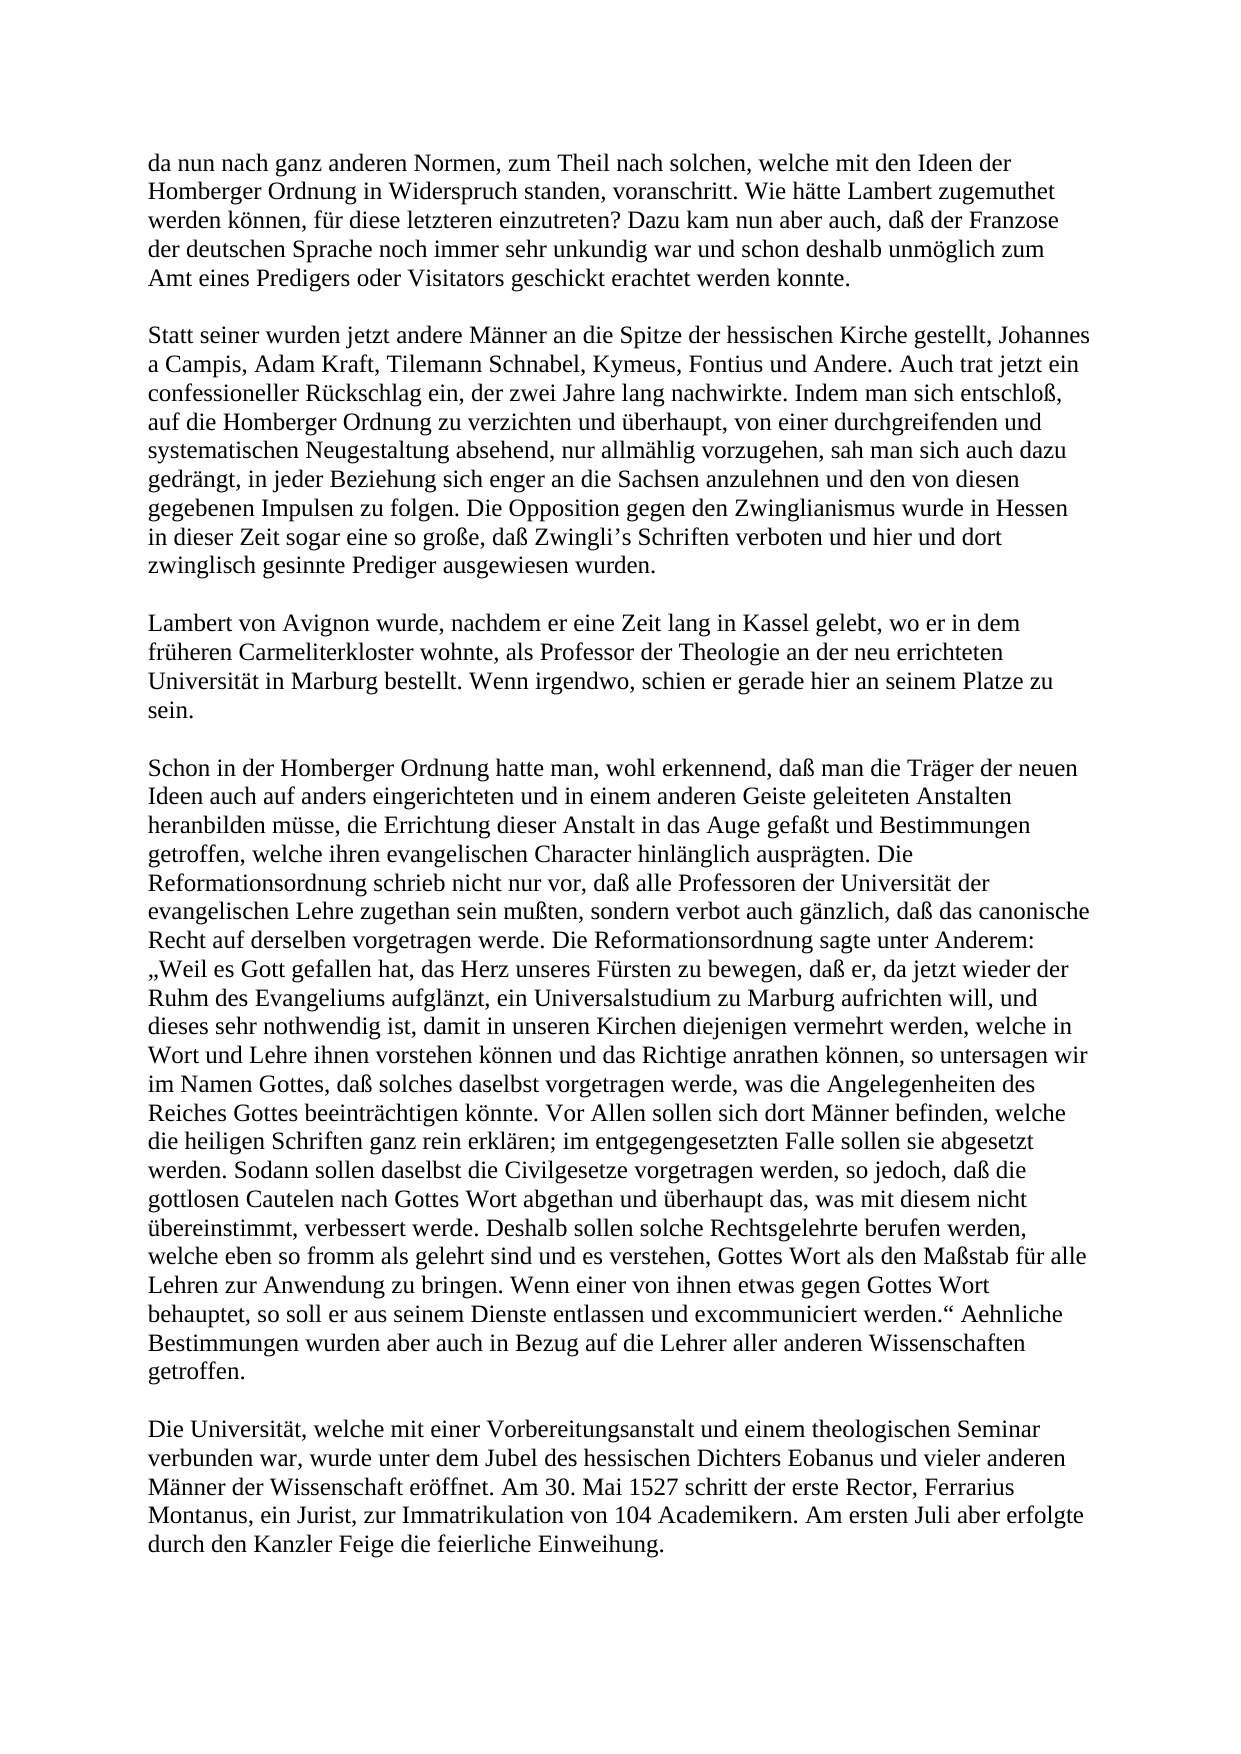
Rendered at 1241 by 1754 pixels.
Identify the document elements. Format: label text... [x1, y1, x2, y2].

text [148, 148, 1093, 291]
text Schon in der Homberger Ordnung hatte man, wohl erkennend, daß man die Träger der neuen Ideen auch auf anders eingerichteten und in einem anderen Geiste geleiteten Anstalten heranbilden müsse, die Errichtung dieser Anstalt in das Auge gefaßt und Bestimmungen getroffen, welche ihren evangelischen Character hinlänglich ausprägten. Die Reformationsordnung schrieb nicht nur vor, daß alle Professoren der Universität der evangelischen Lehre zugethan sein mußten, sondern verbot auch gänzlich, daß das canonische Recht auf derselben vorgetragen werde. Die Reformationsordnung sagte unter Anderem: „Weil es Gott gefallen hat, das Herz unseres Fürsten zu bewegen, daß er, da jetzt wieder der Ruhm des Evangeliums aufglänzt, ein Universalstudium zu Marburg aufrichten will, und dieses sehr nothwendig ist, damit in unseren Kirchen diejenigen vermehrt werden, welche in Wort und Lehre ihnen vorstehen können und das Richtige anrathen können, so untersagen wir im Namen Gottes, daß solches daselbst vorgetragen werde, was die Angelegenheiten des Reiches Gottes beeinträchtigen könnte. Vor Allen sollen sich dort Männer befinden, welche die heiligen Schriften ganz rein erklären; im entgegengesetzten Falle sollen sie abgesetzt werden. Sodann sollen daselbst die Civilgesetze vorgetragen werden, so jedoch, daß die gottlosen Cautelen nach Gottes Wort abgethan und überhaupt das, was mit diesem nicht übereinstimmt, verbessert werde. Deshalb sollen solche Rechtsgelehrte berufen werden, welche eben so fromm als gelehrt sind und es verstehen, Gottes Wort als den Maßstab für alle Lehren zur Anwendung zu bringen. Wenn einer von ihnen etwas gegen Gottes Wort behauptet, so soll er aus seinem Dienste entlassen und excommuniciert werden.“ Aehnliche Bestimmungen wurden aber auch in Bezug auf die Lehrer aller anderen Wissenschaften getroffen. [148, 753, 1093, 1385]
text Statt seiner wurden jetzt andere Männer an die Spitze der hessischen Kirche gestellt, Johannes a Campis, Adam Kraft, Tilemann Schnabel, Kymeus, Fontius und Andere. Auch trat jetzt ein confessioneller Rückschlag ein, der zwei Jahre lang nachwirkte. Indem man sich entschloß, auf die Homberger Ordnung zu verzichten und überhaupt, von einer durchgreifenden und systematischen Neugestaltung absehend, nur allmählig vorzugehen, sah man sich auch dazu gedrängt, in jeder Beziehung sich enger an die Sachsen anzulehnen und den von diesen gegebenen Impulsen zu folgen. Die Opposition gegen den Zwinglianismus wurde in Hessen in dieser Zeit sogar eine so große, daß Zwingli’s Schriften verboten und hier und dort zwinglisch gesinnte Prediger ausgewiesen wurden. [148, 321, 1093, 579]
text Lambert von Avignon wurde, nachdem er eine Zeit lang in Kassel gelebt, wo er in dem früheren Carmeliterkloster wohnte, als Professor der Theologie an der neu errichteten Universität in Marburg bestellt. Wenn irgendwo, schien er gerade hier an seinem Platze zu sein. [148, 608, 1093, 723]
text Die Universität, welche mit einer Vorbereitungsanstalt und einem theologischen Seminar verbunden war, wurde unter dem Jubel des hessischen Dichters Eobanus und vieler anderen Männer der Wissenschaft eröffnet. Am 30. Mai 1527 schritt der erste Rector, Ferrarius Montanus, ein Jurist, zur Immatrikulation von 104 Academikern. Am ersten Juli aber erfolgte durch den Kanzler Feige die feierliche Einweihung. [148, 1414, 1093, 1558]
